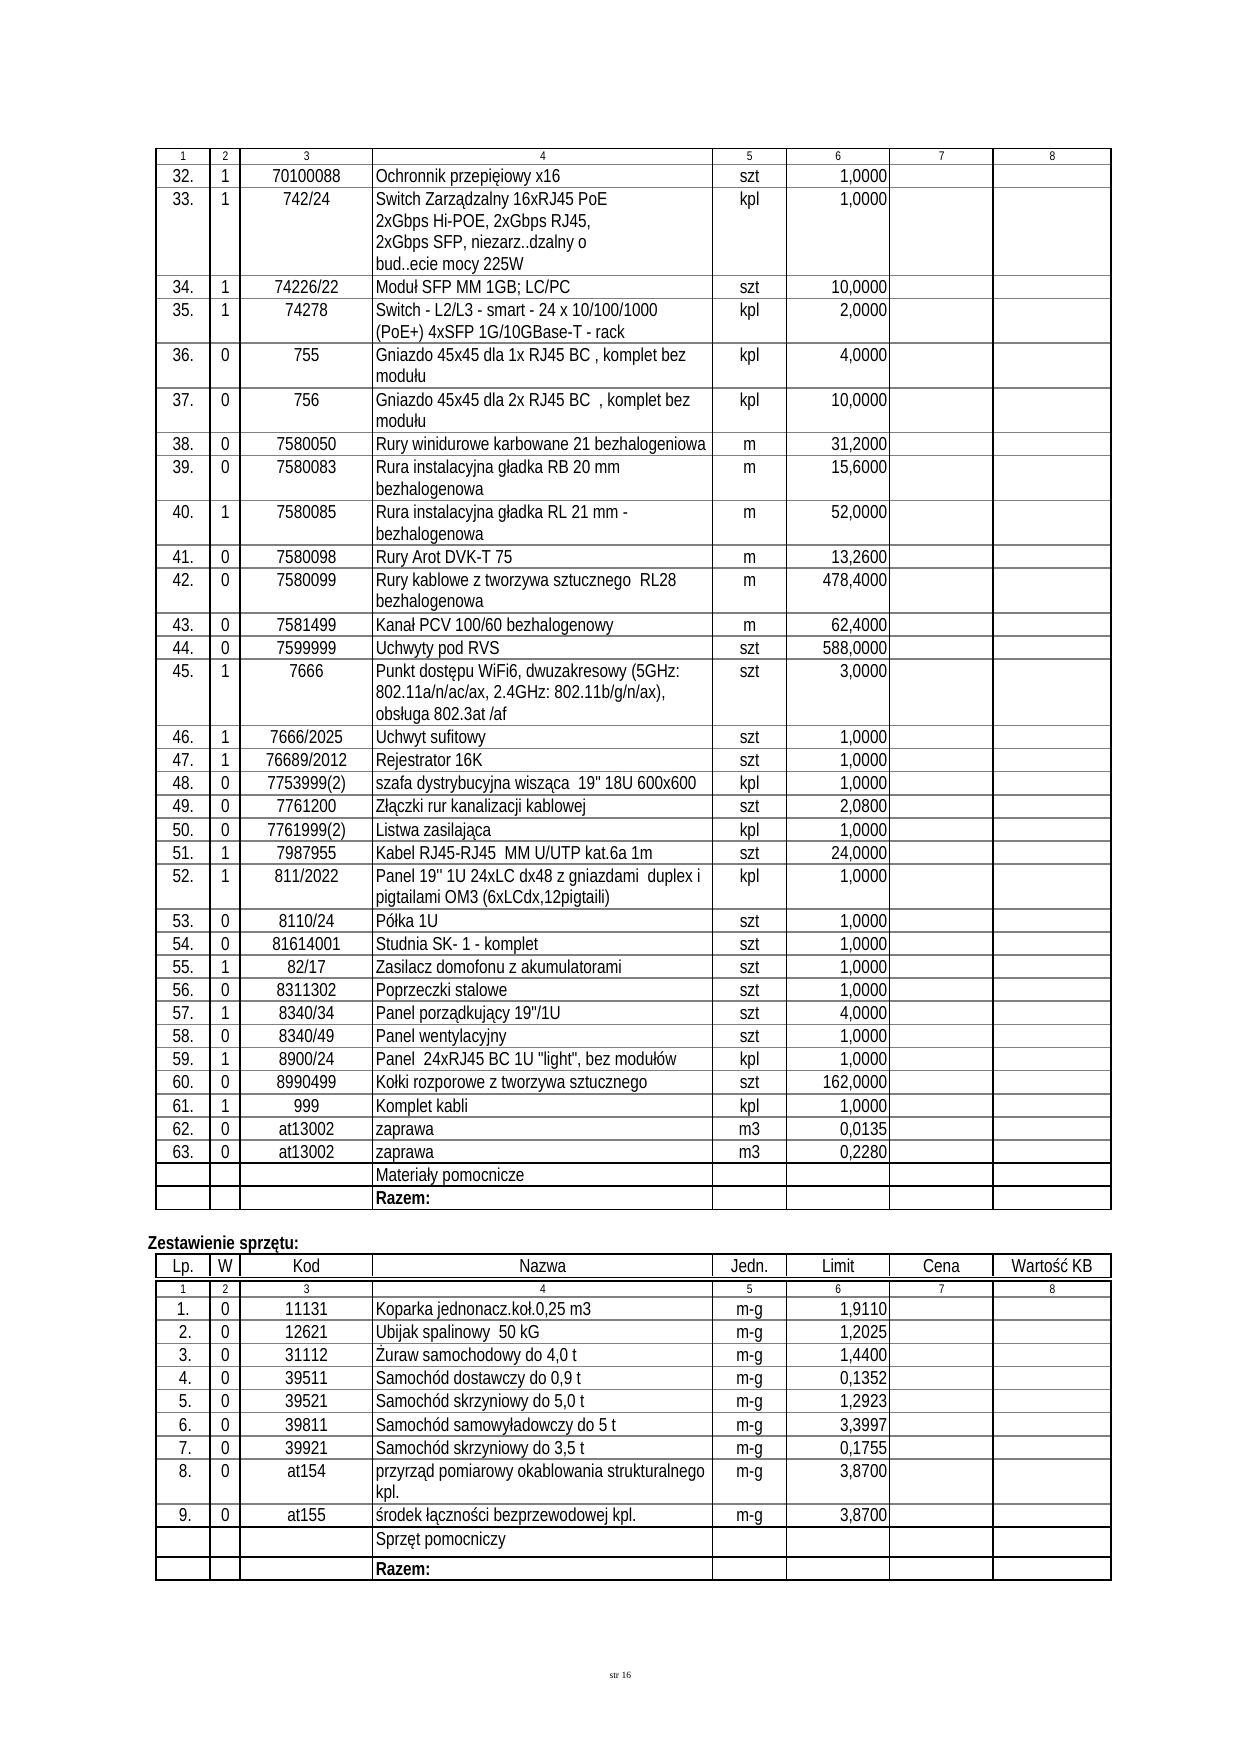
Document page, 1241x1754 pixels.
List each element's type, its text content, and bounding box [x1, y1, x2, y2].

table_cell 1,9110 [787, 1298, 889, 1319]
table_cell [211, 1558, 239, 1579]
table_header 2 [211, 149, 239, 163]
table_cell 74226/22 [241, 276, 372, 298]
table_cell szt [713, 796, 786, 817]
table_cell 76689/2012 [241, 749, 372, 771]
table_cell Poprzeczki stalowe [373, 979, 712, 1000]
table_cell 1,0000 [787, 819, 889, 840]
table_cell 8340/49 [241, 1025, 372, 1047]
table_cell 1 [211, 865, 239, 908]
text Zestawienie sprzętu: [148, 1232, 1093, 1253]
table_cell [890, 933, 992, 954]
table_cell Switch - L2/L3 - smart - 24 x 10/100/1000 (PoE+) 4xSFP 1G/10GBase-T - rack [373, 299, 712, 342]
table_cell [890, 276, 992, 298]
table_cell 0 [211, 389, 239, 432]
table_cell [994, 433, 1110, 455]
table_cell kpl [713, 772, 786, 794]
table_cell 3. [157, 1344, 209, 1366]
table_cell [994, 569, 1110, 612]
table_cell 41. [157, 546, 209, 567]
table_cell 1 [211, 165, 239, 187]
table_cell 63. [157, 1141, 209, 1162]
table_cell 756 [241, 389, 372, 432]
table_cell 46. [157, 726, 209, 748]
table_cell 1. [157, 1298, 209, 1319]
table_cell 49. [157, 796, 209, 817]
table_cell Samochód samowyładowczy do 5 t [373, 1413, 712, 1435]
table_cell [890, 1413, 992, 1435]
table_cell 7580085 [241, 501, 372, 544]
table_cell [890, 979, 992, 1000]
table_cell Listwa zasilająca [373, 819, 712, 840]
table_cell [890, 299, 992, 342]
table_cell 31112 [241, 1344, 372, 1366]
table_cell [890, 1025, 992, 1047]
table_cell [713, 1164, 786, 1185]
table_cell [994, 165, 1110, 187]
table_header 6 [787, 1282, 889, 1296]
table_cell [890, 1298, 992, 1319]
table_cell 4. [157, 1367, 209, 1389]
table_cell Rejestrator 16K [373, 749, 712, 771]
table_cell [890, 1367, 992, 1389]
table_cell 39511 [241, 1367, 372, 1389]
table_cell 0 [211, 1413, 239, 1435]
table_cell 0 [211, 1141, 239, 1162]
table_cell [890, 546, 992, 567]
table_cell 0 [211, 1344, 239, 1366]
table_cell 7761999(2) [241, 819, 372, 840]
table_cell 56. [157, 979, 209, 1000]
table_cell Rury kablowe z tworzywa sztucznego RL28 bezhalogenowa [373, 569, 712, 612]
table_cell Rura instalacyjna gładka RB 20 mm bezhalogenowa [373, 456, 712, 499]
table_cell 24,0000 [787, 842, 889, 863]
table_cell [890, 1002, 992, 1023]
table_cell 39811 [241, 1413, 372, 1435]
table_cell m [713, 614, 786, 635]
table_cell 81614001 [241, 933, 372, 954]
table_header Lp. [157, 1255, 209, 1276]
table_header 1 [157, 149, 209, 163]
table_cell [241, 1528, 372, 1556]
table_cell 0 [211, 1321, 239, 1342]
table_cell [157, 1164, 209, 1185]
table_cell 59. [157, 1048, 209, 1070]
table_cell [241, 1558, 372, 1579]
table_cell 34. [157, 276, 209, 298]
table_cell [890, 726, 992, 748]
table_header 4 [373, 149, 712, 163]
table_cell szt [713, 910, 786, 931]
table_cell kpl [713, 299, 786, 342]
table_cell kpl [713, 865, 786, 908]
table_cell [994, 546, 1110, 567]
table_cell Punkt dostępu WiFi6, dwuzakresowy (5GHz: 802.11a/n/ac/ax, 2.4GHz: 802.11b/g/n/ax), obsługa 802.3at /af [373, 660, 712, 724]
table_cell szt [713, 660, 786, 724]
table_cell [890, 865, 992, 908]
table_cell Panel wentylacyjny [373, 1025, 712, 1047]
table_header Jedn. [713, 1255, 786, 1276]
table_cell 60. [157, 1071, 209, 1093]
table_cell [994, 1095, 1110, 1116]
table_cell 0 [211, 1505, 239, 1526]
table_cell [787, 1187, 889, 1208]
table_cell 51. [157, 842, 209, 863]
table_cell 3,3997 [787, 1413, 889, 1435]
table_cell 1 [211, 842, 239, 863]
table_cell [994, 389, 1110, 432]
table_cell Kabel RJ45-RJ45 MM U/UTP kat.6a 1m [373, 842, 712, 863]
table_cell Kołki rozporowe z tworzywa sztucznego [373, 1071, 712, 1093]
table_cell m3 [713, 1118, 786, 1139]
table_cell [994, 1413, 1110, 1435]
table_cell 7. [157, 1437, 209, 1458]
table_cell 3,8700 [787, 1505, 889, 1526]
table_cell [890, 1118, 992, 1139]
table_cell 0 [211, 1437, 239, 1458]
table_cell [713, 1558, 786, 1579]
table_cell Gniazdo 45x45 dla 1x RJ45 BC , komplet bez modułu [373, 344, 712, 387]
table_cell 0 [211, 772, 239, 794]
table_cell 0,2280 [787, 1141, 889, 1162]
table_cell [994, 1528, 1110, 1556]
table_cell [890, 842, 992, 863]
table_cell [994, 1390, 1110, 1412]
table_cell Panel porządkujący 19"/1U [373, 1002, 712, 1023]
table_cell 0 [211, 1460, 239, 1503]
table_cell m [713, 456, 786, 499]
table_cell 1,0000 [787, 772, 889, 794]
table_cell 4,0000 [787, 1002, 889, 1023]
table_cell 1 [211, 660, 239, 724]
table_cell zaprawa [373, 1141, 712, 1162]
table_cell 0 [211, 933, 239, 954]
table_cell 1 [211, 188, 239, 274]
table_cell [994, 1558, 1110, 1579]
table_header Wartość KB [994, 1255, 1110, 1276]
table_cell szt [713, 1025, 786, 1047]
table_cell at13002 [241, 1141, 372, 1162]
table_cell środek łączności bezprzewodowej kpl. [373, 1505, 712, 1526]
table_cell 82/17 [241, 956, 372, 977]
table_cell 7580098 [241, 546, 372, 567]
table_cell [890, 1141, 992, 1162]
table_cell 32. [157, 165, 209, 187]
table_cell szafa dystrybucyjna wisząca 19" 18U 600x600 [373, 772, 712, 794]
table_cell 7581499 [241, 614, 372, 635]
table_cell m-g [713, 1413, 786, 1435]
table_cell 1,2923 [787, 1390, 889, 1412]
table_cell 1,0000 [787, 910, 889, 931]
table_cell [994, 1164, 1110, 1185]
table_cell [713, 1187, 786, 1208]
table_cell Moduł SFP MM 1GB; LC/PC [373, 276, 712, 298]
table_cell [994, 819, 1110, 840]
table_cell 61. [157, 1095, 209, 1116]
table_cell 1 [211, 726, 239, 748]
table_cell 39521 [241, 1390, 372, 1412]
table_cell 54. [157, 933, 209, 954]
table_cell [994, 1321, 1110, 1342]
table_cell [994, 456, 1110, 499]
table_cell [890, 772, 992, 794]
table_cell kpl [713, 188, 786, 274]
table_cell 47. [157, 749, 209, 771]
table_cell 0 [211, 637, 239, 658]
table_cell 1,0000 [787, 956, 889, 977]
table_cell 0 [211, 569, 239, 612]
table_cell 742/24 [241, 188, 372, 274]
table_cell Panel 19'' 1U 24xLC dx48 z gniazdami duplex i pigtailami OM3 (6xLCdx,12pigtaili) [373, 865, 712, 908]
table_cell Zasilacz domofonu z akumulatorami [373, 956, 712, 977]
table_cell [994, 910, 1110, 931]
table_cell [241, 1164, 372, 1185]
table_cell 48. [157, 772, 209, 794]
table_cell Ochronnik przepięiowy x16 [373, 165, 712, 187]
table_cell [994, 660, 1110, 724]
table_cell 3,0000 [787, 660, 889, 724]
table_cell 1 [211, 1048, 239, 1070]
table_cell [890, 1390, 992, 1412]
table_cell szt [713, 1002, 786, 1023]
table_cell 13,2600 [787, 546, 889, 567]
table_cell at155 [241, 1505, 372, 1526]
table_cell 62. [157, 1118, 209, 1139]
table_cell 53. [157, 910, 209, 931]
table_cell 755 [241, 344, 372, 387]
table_cell [994, 842, 1110, 863]
table_cell przyrząd pomiarowy okablowania strukturalnego kpl. [373, 1460, 712, 1503]
table_cell [890, 660, 992, 724]
table_cell [890, 188, 992, 274]
table_cell Ubijak spalinowy 50 kG [373, 1321, 712, 1342]
table_cell 0 [211, 1118, 239, 1139]
table_cell szt [713, 842, 786, 863]
table_header Kod [241, 1255, 372, 1276]
table_cell Razem: [373, 1187, 712, 1208]
table_cell 1,0000 [787, 165, 889, 187]
table_cell m3 [713, 1141, 786, 1162]
table_cell 8311302 [241, 979, 372, 1000]
table_cell [890, 1048, 992, 1070]
table_cell 6. [157, 1413, 209, 1435]
table_cell 0 [211, 910, 239, 931]
table_cell 39. [157, 456, 209, 499]
table_cell 7580050 [241, 433, 372, 455]
table_cell Sprzęt pomocniczy [373, 1528, 712, 1556]
table_cell m-g [713, 1460, 786, 1503]
table_cell [890, 910, 992, 931]
table_cell Uchwyt sufitowy [373, 726, 712, 748]
table_cell m-g [713, 1344, 786, 1366]
table_cell kpl [713, 344, 786, 387]
table_cell 7987955 [241, 842, 372, 863]
table_cell 2,0000 [787, 299, 889, 342]
table_cell 1,0000 [787, 726, 889, 748]
table_cell [994, 1071, 1110, 1093]
table_cell 45. [157, 660, 209, 724]
table_cell szt [713, 276, 786, 298]
table_cell m-g [713, 1367, 786, 1389]
table_cell m-g [713, 1437, 786, 1458]
table_cell 1 [211, 956, 239, 977]
table_cell [211, 1528, 239, 1556]
table_header Limit [787, 1255, 889, 1276]
table_cell [994, 1298, 1110, 1319]
table_cell 7761200 [241, 796, 372, 817]
table_cell 57. [157, 1002, 209, 1023]
table_cell [994, 1002, 1110, 1023]
table_cell 0 [211, 614, 239, 635]
table_cell [890, 1164, 992, 1185]
table_cell [994, 637, 1110, 658]
table_cell [994, 501, 1110, 544]
table_cell Żuraw samochodowy do 4,0 t [373, 1344, 712, 1366]
table_cell szt [713, 165, 786, 187]
table_cell [157, 1528, 209, 1556]
table_cell m-g [713, 1505, 786, 1526]
table_header 5 [713, 149, 786, 163]
table_cell [890, 796, 992, 817]
table_cell 811/2022 [241, 865, 372, 908]
table_cell 52,0000 [787, 501, 889, 544]
table_header 7 [890, 149, 992, 163]
table_header 3 [241, 149, 372, 163]
table_cell [890, 614, 992, 635]
table_cell [890, 569, 992, 612]
table_cell [890, 1437, 992, 1458]
table_cell [890, 344, 992, 387]
table_cell [890, 1187, 992, 1208]
table_cell Komplet kabli [373, 1095, 712, 1116]
table_cell [787, 1164, 889, 1185]
table_cell 478,4000 [787, 569, 889, 612]
table_cell 0 [211, 456, 239, 499]
table_cell [890, 1071, 992, 1093]
table_cell [890, 956, 992, 977]
table_cell 0 [211, 819, 239, 840]
table_cell szt [713, 956, 786, 977]
table_cell [890, 1344, 992, 1366]
table_header W [211, 1255, 239, 1276]
table_cell 0,0135 [787, 1118, 889, 1139]
table_cell 1 [211, 1002, 239, 1023]
table_cell 42. [157, 569, 209, 612]
table_cell [994, 1344, 1110, 1366]
table_cell 1,2025 [787, 1321, 889, 1342]
table_cell [890, 1460, 992, 1503]
table_cell zaprawa [373, 1118, 712, 1139]
table_cell 1,0000 [787, 1095, 889, 1116]
table_cell 58. [157, 1025, 209, 1047]
table_cell 10,0000 [787, 276, 889, 298]
table_cell 7599999 [241, 637, 372, 658]
table_cell 7666 [241, 660, 372, 724]
table_cell szt [713, 726, 786, 748]
table_cell [211, 1164, 239, 1185]
table_cell Rura instalacyjna gładka RL 21 mm - bezhalogenowa [373, 501, 712, 544]
table_cell m [713, 546, 786, 567]
table_cell [890, 749, 992, 771]
table_cell [787, 1558, 889, 1579]
table_cell 33. [157, 188, 209, 274]
table_cell szt [713, 979, 786, 1000]
table_cell 35. [157, 299, 209, 342]
table_cell [994, 276, 1110, 298]
table_cell 1,0000 [787, 188, 889, 274]
table_cell Złączki rur kanalizacji kablowej [373, 796, 712, 817]
table_cell 0 [211, 796, 239, 817]
table_cell 1 [211, 1095, 239, 1116]
table_header 7 [890, 1282, 992, 1296]
table_header 6 [787, 149, 889, 163]
table_cell szt [713, 1071, 786, 1093]
table_cell 0 [211, 1298, 239, 1319]
table_cell Uchwyty pod RVS [373, 637, 712, 658]
table_header Cena [890, 1255, 992, 1276]
table_cell 70100088 [241, 165, 372, 187]
table_cell 0 [211, 1367, 239, 1389]
table_cell 999 [241, 1095, 372, 1116]
table_cell [994, 726, 1110, 748]
table_header 2 [211, 1282, 239, 1296]
table_cell 1 [211, 501, 239, 544]
table_cell 3,8700 [787, 1460, 889, 1503]
table_cell 588,0000 [787, 637, 889, 658]
table_cell [890, 819, 992, 840]
table_cell 0,1352 [787, 1367, 889, 1389]
table_cell [787, 1528, 889, 1556]
table_cell [994, 1505, 1110, 1526]
table_cell 1,0000 [787, 979, 889, 1000]
table_cell [890, 637, 992, 658]
table_cell Rury winidurowe karbowane 21 bezhalogeniowa [373, 433, 712, 455]
table_cell 9. [157, 1505, 209, 1526]
table_cell 1 [211, 276, 239, 298]
table_cell 7666/2025 [241, 726, 372, 748]
table_cell m [713, 433, 786, 455]
table_cell 0 [211, 1390, 239, 1412]
table_cell 8340/34 [241, 1002, 372, 1023]
table_cell 62,4000 [787, 614, 889, 635]
table_cell 31,2000 [787, 433, 889, 455]
table_cell Samochód skrzyniowy do 5,0 t [373, 1390, 712, 1412]
table_cell [994, 933, 1110, 954]
table_cell 1 [211, 749, 239, 771]
table_cell [994, 956, 1110, 977]
table_cell 0 [211, 979, 239, 1000]
table_header Nazwa [373, 1255, 712, 1276]
table_cell [994, 772, 1110, 794]
table_cell at154 [241, 1460, 372, 1503]
table_cell 50. [157, 819, 209, 840]
table_cell 5. [157, 1390, 209, 1412]
table_cell kpl [713, 1095, 786, 1116]
table_cell Samochód dostawczy do 0,9 t [373, 1367, 712, 1389]
table_cell szt [713, 637, 786, 658]
table_cell Kanał PCV 100/60 bezhalogenowy [373, 614, 712, 635]
table_cell 7753999(2) [241, 772, 372, 794]
table_cell kpl [713, 819, 786, 840]
table_cell 37. [157, 389, 209, 432]
table_header 1 [157, 1282, 209, 1296]
table_cell [994, 1187, 1110, 1208]
table_cell szt [713, 749, 786, 771]
table_cell [157, 1187, 209, 1208]
table_cell 15,6000 [787, 456, 889, 499]
table_cell 52. [157, 865, 209, 908]
table_cell [994, 1460, 1110, 1503]
table_cell [994, 796, 1110, 817]
table_cell 1,0000 [787, 1025, 889, 1047]
table_cell 7580083 [241, 456, 372, 499]
table_cell 0 [211, 1025, 239, 1047]
table_cell 1,0000 [787, 749, 889, 771]
table_cell 10,0000 [787, 389, 889, 432]
table_cell [994, 865, 1110, 908]
table_cell m [713, 569, 786, 612]
table_cell [994, 1437, 1110, 1458]
table_cell 11131 [241, 1298, 372, 1319]
table_cell [890, 1528, 992, 1556]
table_cell 8. [157, 1460, 209, 1503]
table_cell Gniazdo 45x45 dla 2x RJ45 BC , komplet bez modułu [373, 389, 712, 432]
table_cell 39921 [241, 1437, 372, 1458]
table_cell 1,0000 [787, 865, 889, 908]
table_cell 0 [211, 433, 239, 455]
table_header 8 [994, 1282, 1110, 1296]
table_cell Koparka jednonacz.koł.0,25 m3 [373, 1298, 712, 1319]
table_cell 44. [157, 637, 209, 658]
table_cell [890, 165, 992, 187]
table_cell Panel 24xRJ45 BC 1U "light", bez modułów [373, 1048, 712, 1070]
table_cell 8990499 [241, 1071, 372, 1093]
table_cell [890, 1321, 992, 1342]
table_cell 7580099 [241, 569, 372, 612]
table_cell szt [713, 933, 786, 954]
table_cell m-g [713, 1298, 786, 1319]
table_cell 0 [211, 344, 239, 387]
table_cell [890, 389, 992, 432]
table_cell [890, 1558, 992, 1579]
table_cell 74278 [241, 299, 372, 342]
table_cell [890, 1505, 992, 1526]
table_cell 55. [157, 956, 209, 977]
table_cell at13002 [241, 1118, 372, 1139]
table_cell [241, 1187, 372, 1208]
table_cell m-g [713, 1321, 786, 1342]
table_cell Razem: [373, 1558, 712, 1579]
table_cell [994, 1141, 1110, 1162]
table_cell 38. [157, 433, 209, 455]
table_cell 8900/24 [241, 1048, 372, 1070]
table_cell 4,0000 [787, 344, 889, 387]
table_cell 1,0000 [787, 1048, 889, 1070]
table_cell 1,4400 [787, 1344, 889, 1366]
table_cell Switch Zarządzalny 16xRJ45 PoE 2xGbps Hi-POE, 2xGbps RJ45, 2xGbps SFP, niezarz..dzalny o bud..ecie mocy 225W [373, 188, 712, 274]
table_cell [211, 1187, 239, 1208]
table_cell m-g [713, 1390, 786, 1412]
table_cell kpl [713, 389, 786, 432]
table_cell [890, 1095, 992, 1116]
table_cell Rury Arot DVK-T 75 [373, 546, 712, 567]
table_cell 36. [157, 344, 209, 387]
table_cell [890, 501, 992, 544]
table_cell [994, 344, 1110, 387]
table_cell [994, 614, 1110, 635]
table_cell [994, 1048, 1110, 1070]
table_cell [994, 979, 1110, 1000]
table_cell [994, 299, 1110, 342]
table_cell 40. [157, 501, 209, 544]
table_cell 2. [157, 1321, 209, 1342]
table_cell [994, 1025, 1110, 1047]
table_cell [713, 1528, 786, 1556]
table_cell 1,0000 [787, 933, 889, 954]
table_cell 162,0000 [787, 1071, 889, 1093]
table_header 3 [241, 1282, 372, 1296]
table_cell Materiały pomocnicze [373, 1164, 712, 1185]
table_cell 1 [211, 299, 239, 342]
table_cell Półka 1U [373, 910, 712, 931]
table_cell [890, 433, 992, 455]
table_cell Samochód skrzyniowy do 3,5 t [373, 1437, 712, 1458]
table_header 5 [713, 1282, 786, 1296]
table_cell 0 [211, 546, 239, 567]
table_cell 0,1755 [787, 1437, 889, 1458]
table_cell 43. [157, 614, 209, 635]
table_header 4 [373, 1282, 712, 1296]
table_cell 2,0800 [787, 796, 889, 817]
table_cell [994, 188, 1110, 274]
table_cell kpl [713, 1048, 786, 1070]
table_cell Studnia SK- 1 - komplet [373, 933, 712, 954]
table_cell [994, 1118, 1110, 1139]
table_cell [157, 1558, 209, 1579]
table_cell 12621 [241, 1321, 372, 1342]
table_cell 8110/24 [241, 910, 372, 931]
table_header 8 [994, 149, 1110, 163]
table_cell m [713, 501, 786, 544]
table_cell [994, 749, 1110, 771]
table_cell [994, 1367, 1110, 1389]
table_cell [890, 456, 992, 499]
table_cell 0 [211, 1071, 239, 1093]
